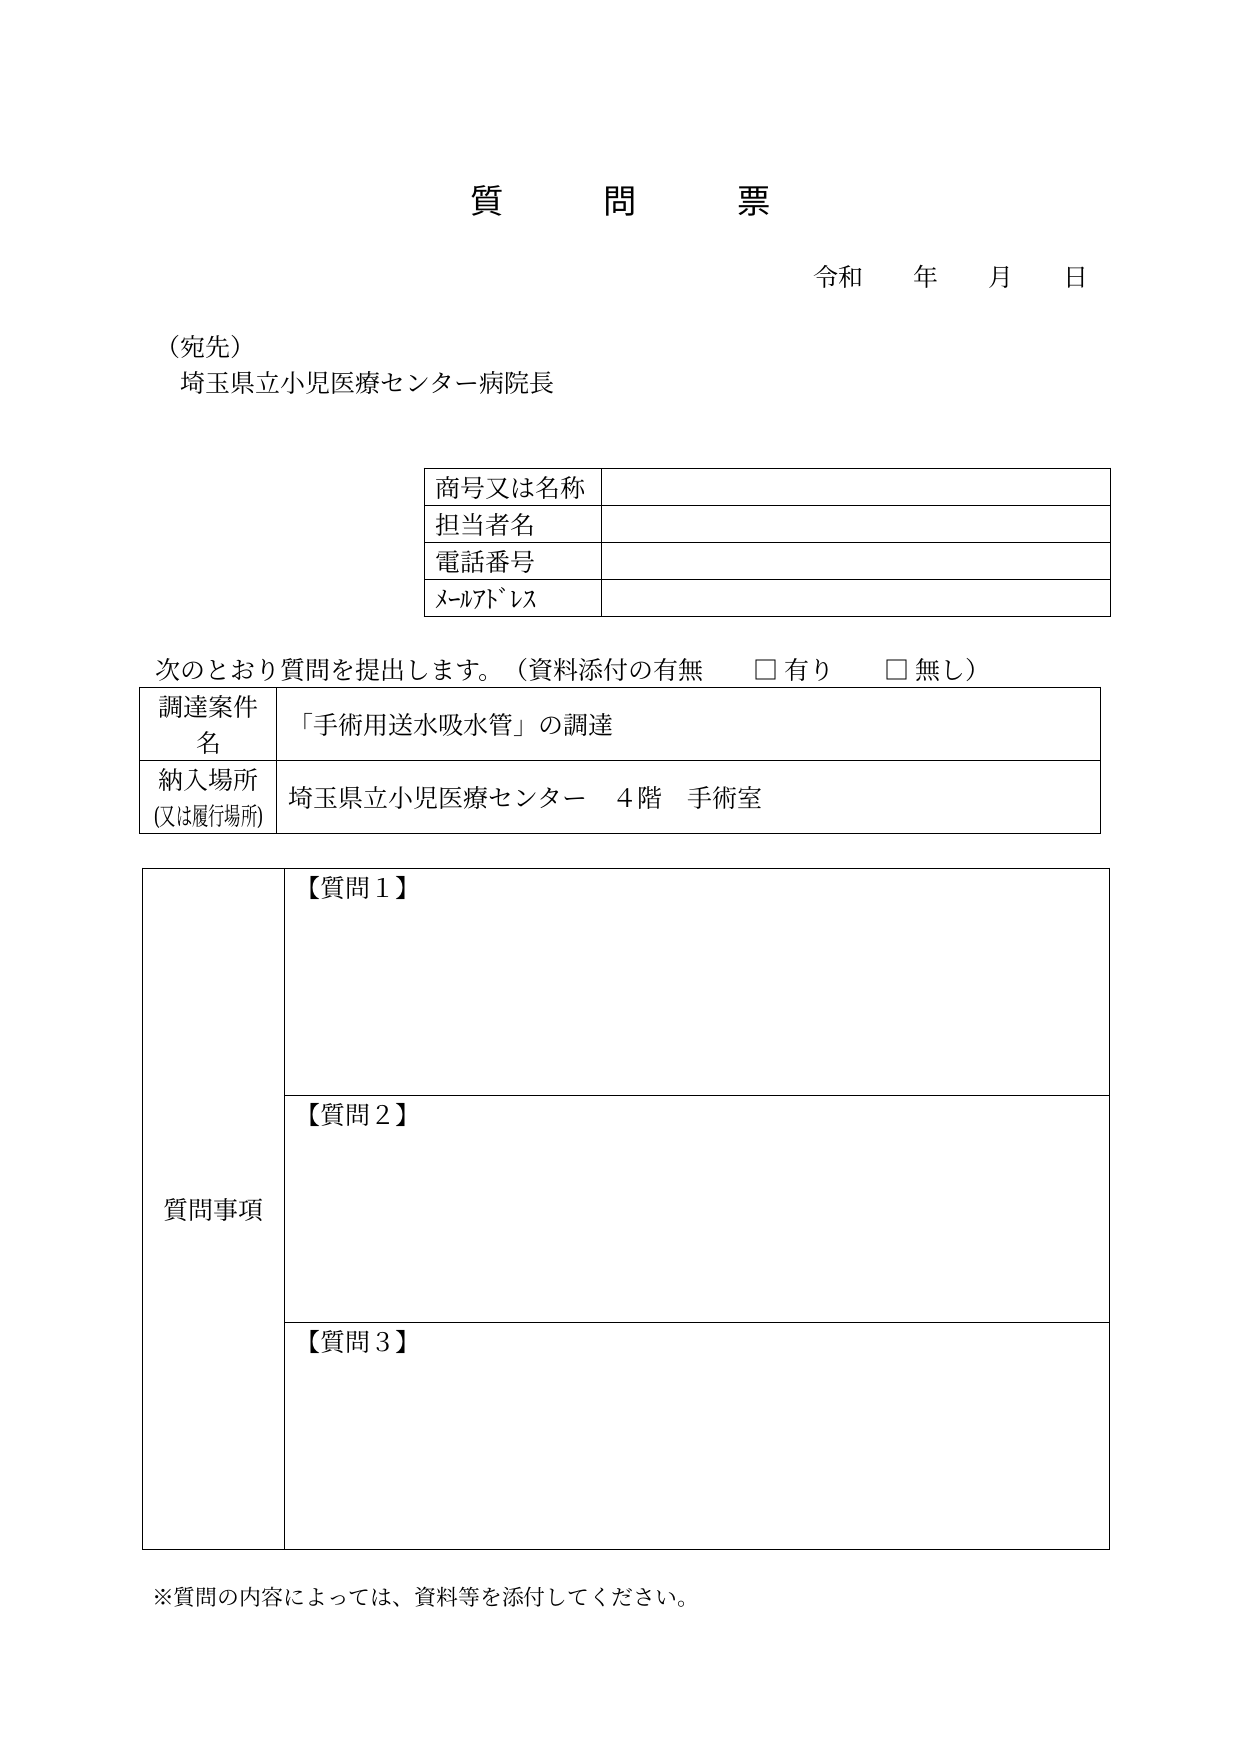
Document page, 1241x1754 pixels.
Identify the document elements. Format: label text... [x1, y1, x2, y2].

text ※質問の内容によっては、資料等を添付してください。 [130, 1580, 1110, 1611]
table_header 【質問１】 [285, 869, 1109, 1095]
text 次のとおり質問を提出します。（資料添付の有無 □ 有り □ 無し） [130, 651, 1110, 687]
table_cell [602, 543, 1110, 578]
table_header [602, 469, 1110, 504]
table_header 「手術用送水吸水管」の調達 [277, 688, 1100, 759]
table_cell 埼玉県立小児医療センター ４階 手術室 [277, 761, 1100, 832]
text 令和 年 月 日 [130, 258, 1088, 293]
text 質 問 票 [130, 175, 1110, 223]
table_header 商号又は名称 [425, 469, 601, 504]
table_cell 電話番号 [425, 543, 601, 578]
text （宛先） [130, 328, 1110, 363]
table_header 質問事項 [143, 869, 284, 1549]
table_cell 【質問２】 [285, 1096, 1109, 1322]
table_cell [602, 580, 1110, 616]
text 埼玉県立小児医療センター病院長 [130, 363, 1110, 399]
table_cell [602, 506, 1110, 542]
table_cell 担当者名 [425, 506, 601, 542]
table_cell 納入場所 (又は履行場所) [140, 761, 276, 832]
table_cell 【質問３】 [285, 1323, 1109, 1549]
table_cell ﾒｰﾙｱﾄﾞﾚｽ [425, 580, 601, 616]
table_header 調達案件名 [140, 688, 276, 759]
